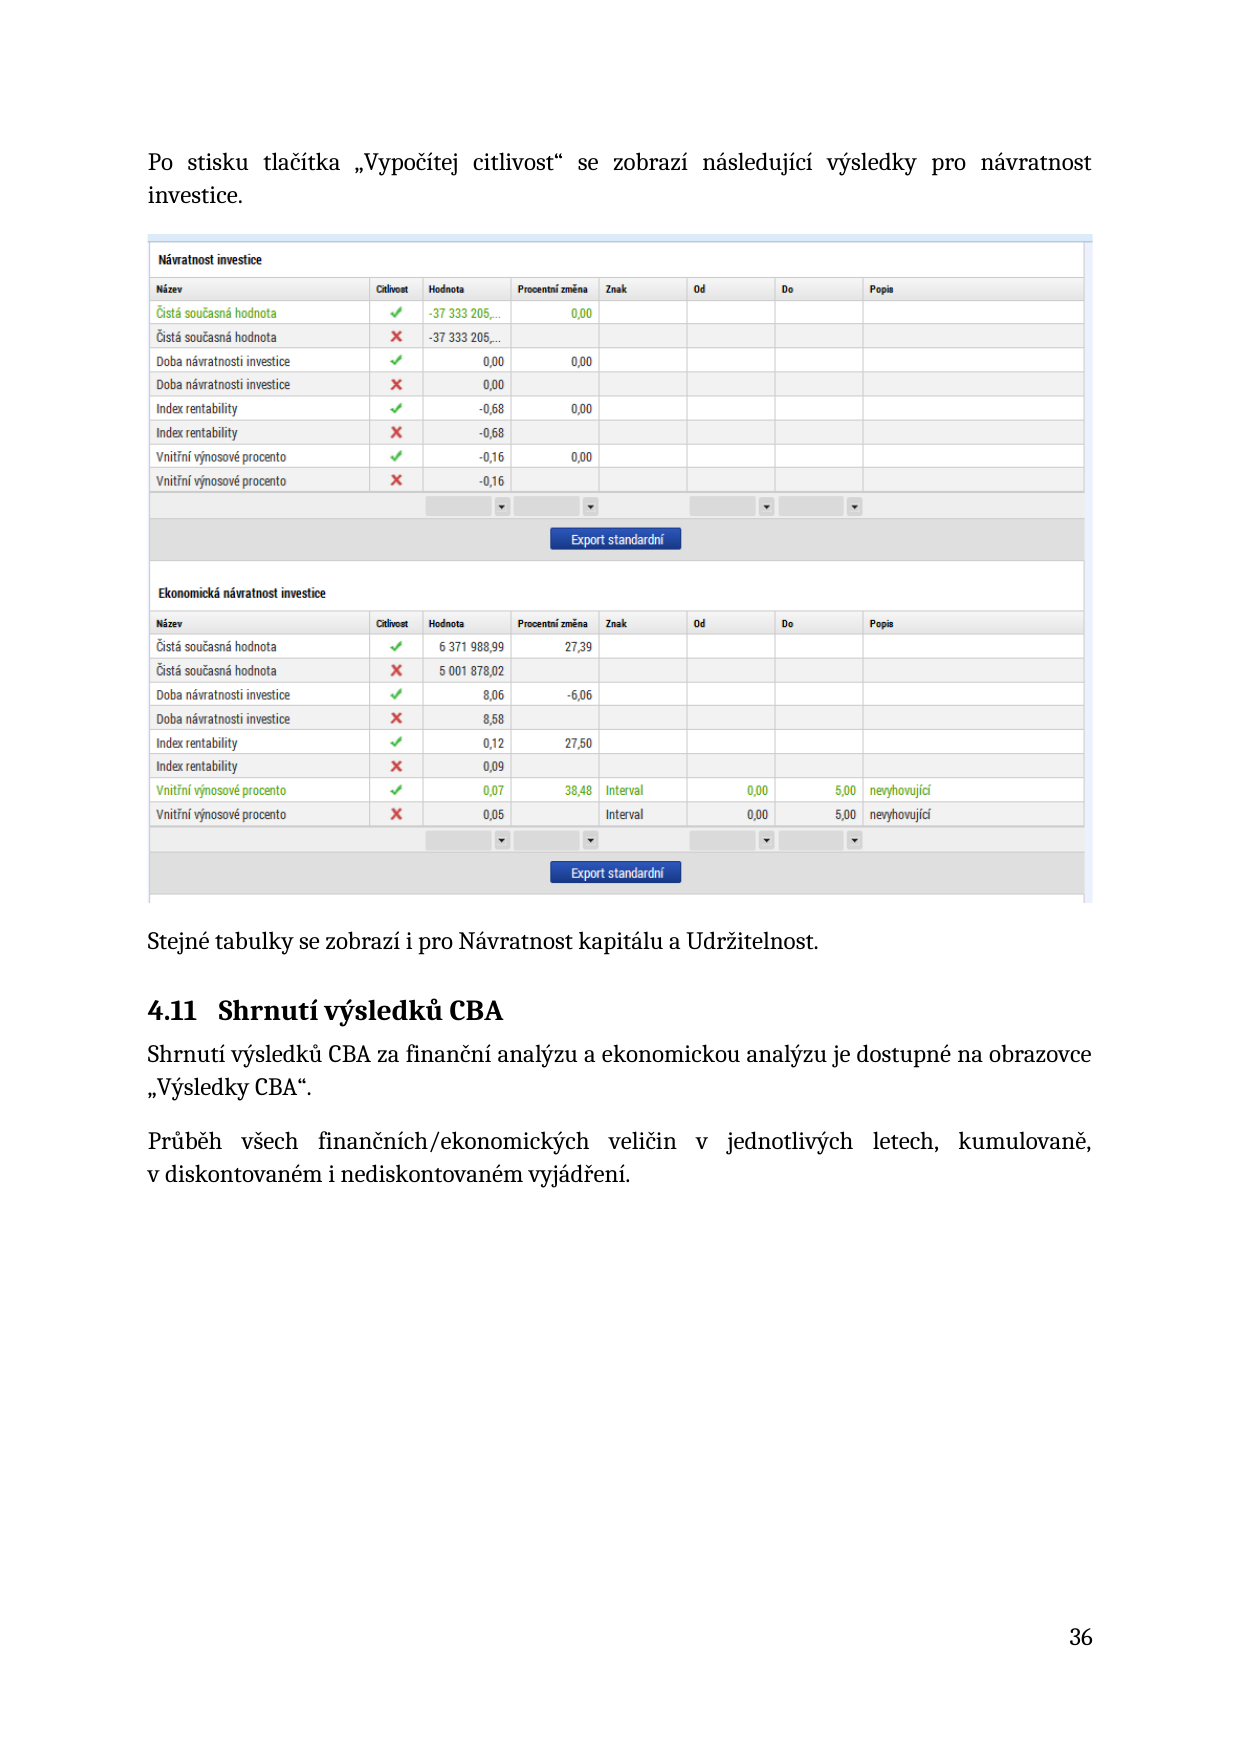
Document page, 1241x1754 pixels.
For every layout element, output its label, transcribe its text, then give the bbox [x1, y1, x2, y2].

text Po stisku tlačítka „Vypočítej citlivost“ se zobrazí následující výsledky pro návratnost investice. [148, 148, 1093, 209]
text Shrnutí výsledků CBA za finanční analýzu a ekonomickou analýzu je dostupné na obrazovce „Výsledky CBA“. [148, 1040, 1093, 1101]
picture [147, 234, 1093, 903]
text Stejné tabulky se zobrazí i pro Návratnost kapitálu a Udržitelnost. [148, 927, 1093, 956]
subtitle Shrnutí výsledků CBA [148, 994, 1093, 1027]
text Průběh všech finančních/ekonomických veličin v jednotlivých letech, kumulovaně, v diskontovaném i nediskontovaném vyjádření. [148, 1127, 1093, 1188]
